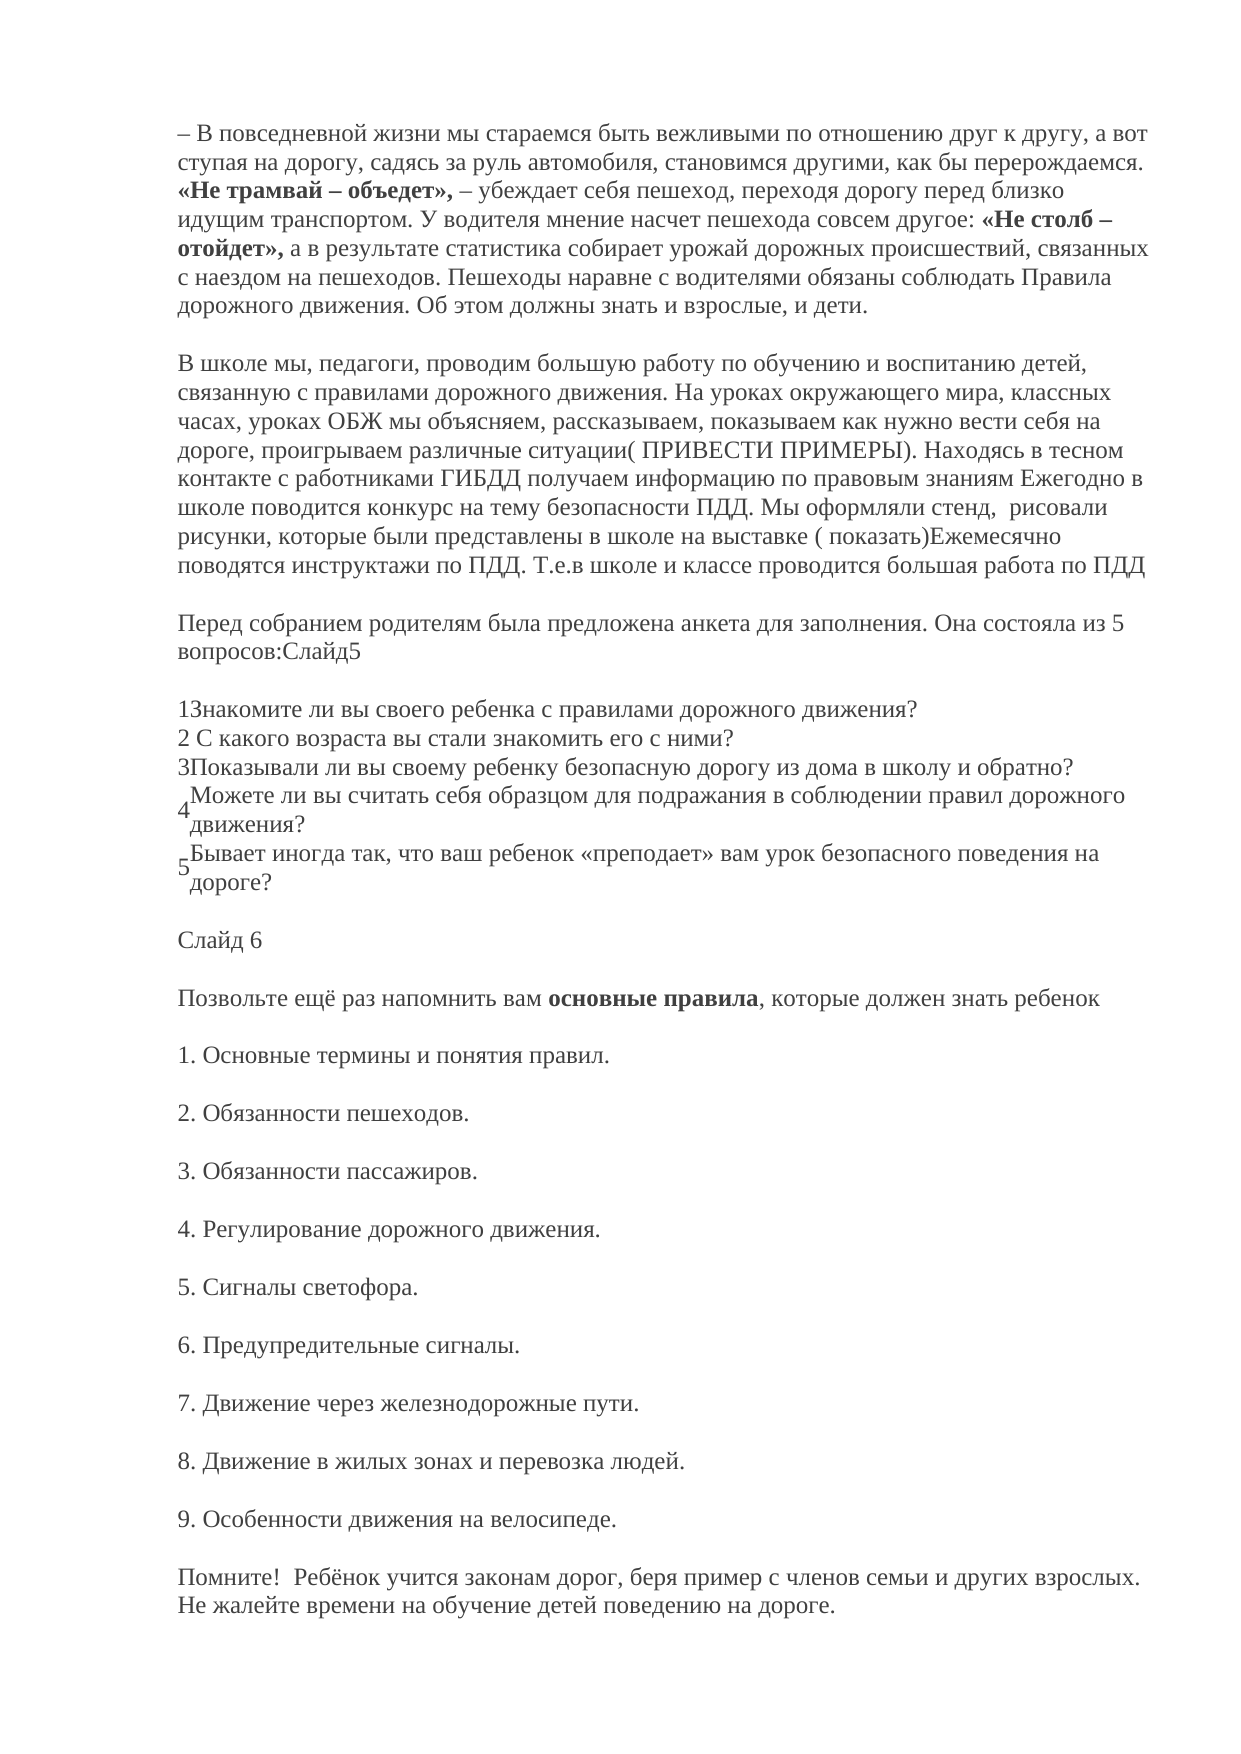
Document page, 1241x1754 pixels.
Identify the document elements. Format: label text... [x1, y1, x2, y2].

table_header Знакомите ли вы своего ребенка с правилами дорожного движения? [190, 694, 1151, 723]
text – В повседневной жизни мы стараемся быть вежливыми по отношению друг к другу, а вот ступая на дорогу, садясь за руль автомобиля, становимся другими, как бы перерождаемся. «Не трамвай – объедет», – убеждает себя пешеход, переходя дорогу перед близко идущим транспортом. У водителя мнение насчет пешехода совсем другое: «Не столб –отойдет», а в результате статистика собирает урожай дорожных происшествий, связанных с наездом на пешеходов. Пешеходы наравне с водителями обязаны соблюдать Правила дорожного движения. Об этом должны знать и взрослые, и дети. [177, 118, 1152, 319]
text Помните! Ребёнок учится законам дорог, беря пример с членов семьи и других взрослых. Не жалейте времени на обучение детей поведению на дороге. [177, 1562, 1152, 1619]
text 1. Основные термины и понятия правил. [177, 1041, 1152, 1069]
table_cell Можете ли вы считать себя образцом для подражания в соблюдении правил дорожного движения? [190, 781, 1151, 838]
text 3. Обязанности пассажиров. [177, 1156, 1152, 1185]
text Позвольте ещё раз напомнить вам основные правила, которые должен знать ребенок [177, 983, 1152, 1011]
text 7. Движение через железнодорожные пути. [177, 1388, 1152, 1417]
text 8. Движение в жилых зонах и перевозка людей. [177, 1446, 1152, 1475]
text В школе мы, педагоги, проводим большую работу по обучению и воспитанию детей, связанную с правилами дорожного движения. На уроках окружающего мира, классных часах, уроках ОБЖ мы объясняем, рассказываем, показываем как нужно вести себя на дороге, проигрываем различные ситуации( ПРИВЕСТИ ПРИМЕРЫ). Находясь в тесном контакте с работниками ГИБДД получаем информацию по правовым знаниям Ежегодно в школе поводится конкурс на тему безопасности ПДД. Мы оформляли стенд, рисовали рисунки, которые были представлены в школе на выставке ( показать)Ежемесячно поводятся инструктажи по ПДД. Т.е.в школе и классе проводится большая работа по ПДД [177, 348, 1152, 578]
table_cell Бывает иногда так, что ваш ребенок «преподает» вам урок безопасного поведения на дороге? [190, 838, 1151, 896]
text Перед собранием родителям была предложена анкета для заполнения. Она состояла из 5 вопросов:Слайд5 [177, 608, 1152, 665]
text Слайд 6 [177, 925, 1152, 953]
table_cell С какого возраста вы стали знакомить его с ними? [190, 723, 1151, 752]
text 6. Предупредительные сигналы. [177, 1330, 1152, 1359]
text 9. Особенности движения на велосипеде. [177, 1504, 1152, 1533]
text 4. Регулирование дорожного движения. [177, 1214, 1152, 1243]
text 5. Сигналы светофора. [177, 1272, 1152, 1301]
text 2. Обязанности пешеходов. [177, 1098, 1152, 1127]
table_cell Показывали ли вы своему ребенку безопасную дорогу из дома в школу и обратно? [190, 752, 1151, 781]
